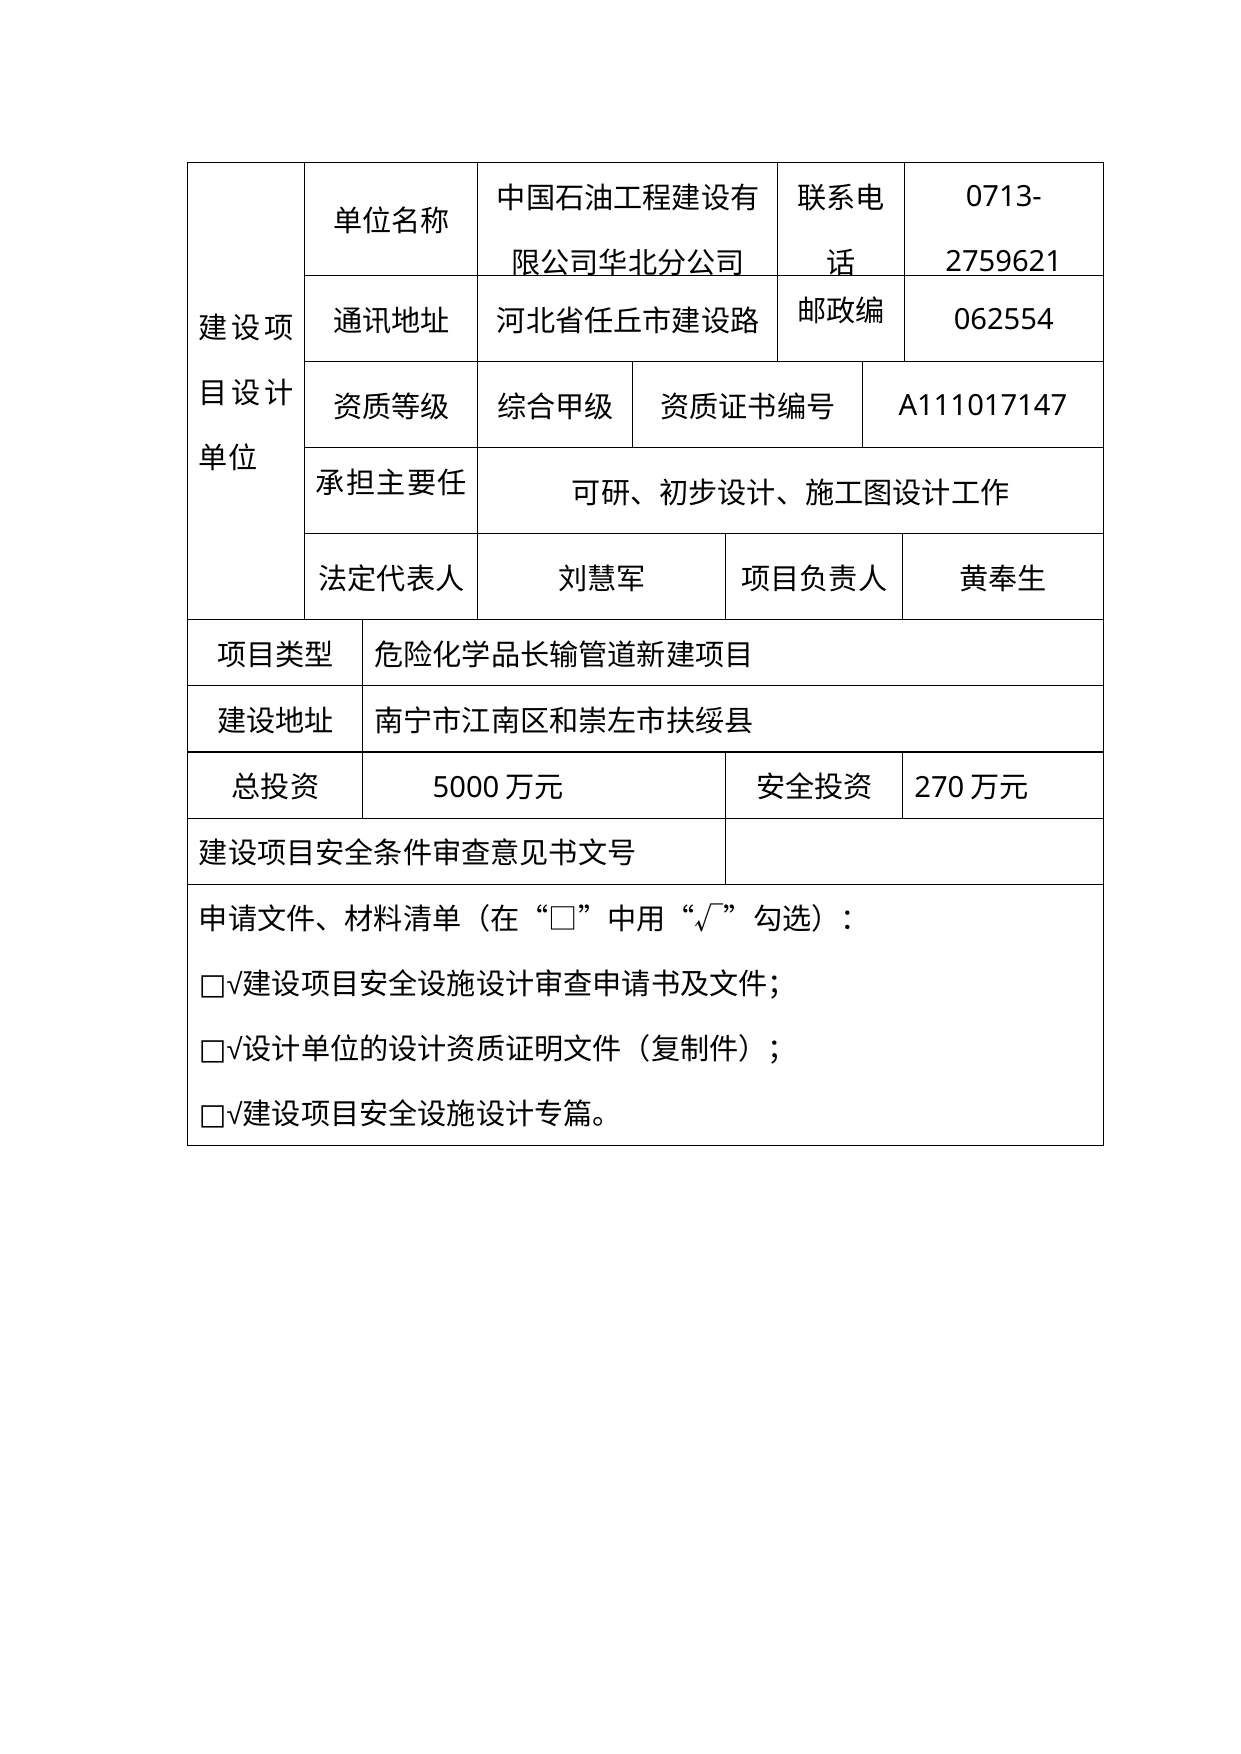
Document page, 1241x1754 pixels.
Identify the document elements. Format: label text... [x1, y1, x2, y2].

table_cell 270万元 [903, 753, 1103, 817]
table_cell 承担主要任务 [305, 448, 477, 533]
table_cell 综合甲级 [478, 362, 632, 447]
table_cell 资质证书编号 [633, 362, 862, 447]
table_header 单位名称 [305, 163, 477, 275]
table_cell 南宁市江南区和崇左市扶绥县 [363, 686, 1103, 751]
table_header 中国石油工程建设有限公司华北分公司 [478, 163, 777, 275]
table_header 建设项目设计单位 [188, 163, 304, 619]
table_cell A111017147 [863, 362, 1103, 447]
table_header 0713-2759621 [905, 163, 1103, 275]
table_cell 邮政编码 [778, 276, 904, 361]
table_cell 刘慧军 [478, 534, 725, 619]
table_cell 建设地址 [188, 686, 362, 751]
table_cell 申请文件、材料清单（在“□”中用“√”勾选）： □√建设项目安全设施设计审查申请书及文件； □√设计单位的设计资质证明文件（复制件）； □√建设项目安全设施设计专篇。 [188, 885, 1103, 1144]
table_cell 资质等级 [305, 362, 477, 447]
table_cell 5000万元 [363, 753, 725, 817]
table_cell 建设项目安全条件审查意见书文号 [188, 819, 725, 883]
table_cell 通讯地址 [305, 276, 477, 361]
table_cell 黄奉生 [903, 534, 1103, 619]
table_cell 法定代表人 [305, 534, 477, 619]
table_cell 项目类型 [188, 620, 362, 685]
table_cell 总投资 [188, 753, 362, 817]
table_header 联系电话 [778, 163, 904, 275]
table_cell 危险化学品长输管道新建项目 [363, 620, 1103, 685]
table_cell 项目负责人 [726, 534, 902, 619]
table_cell 河北省任丘市建设路 [478, 276, 777, 361]
table_cell 062554 [905, 276, 1103, 361]
table_cell 安全投资 [726, 753, 902, 817]
table_cell [726, 819, 1103, 883]
table_cell 可研、初步设计、施工图设计工作 [478, 448, 1103, 533]
